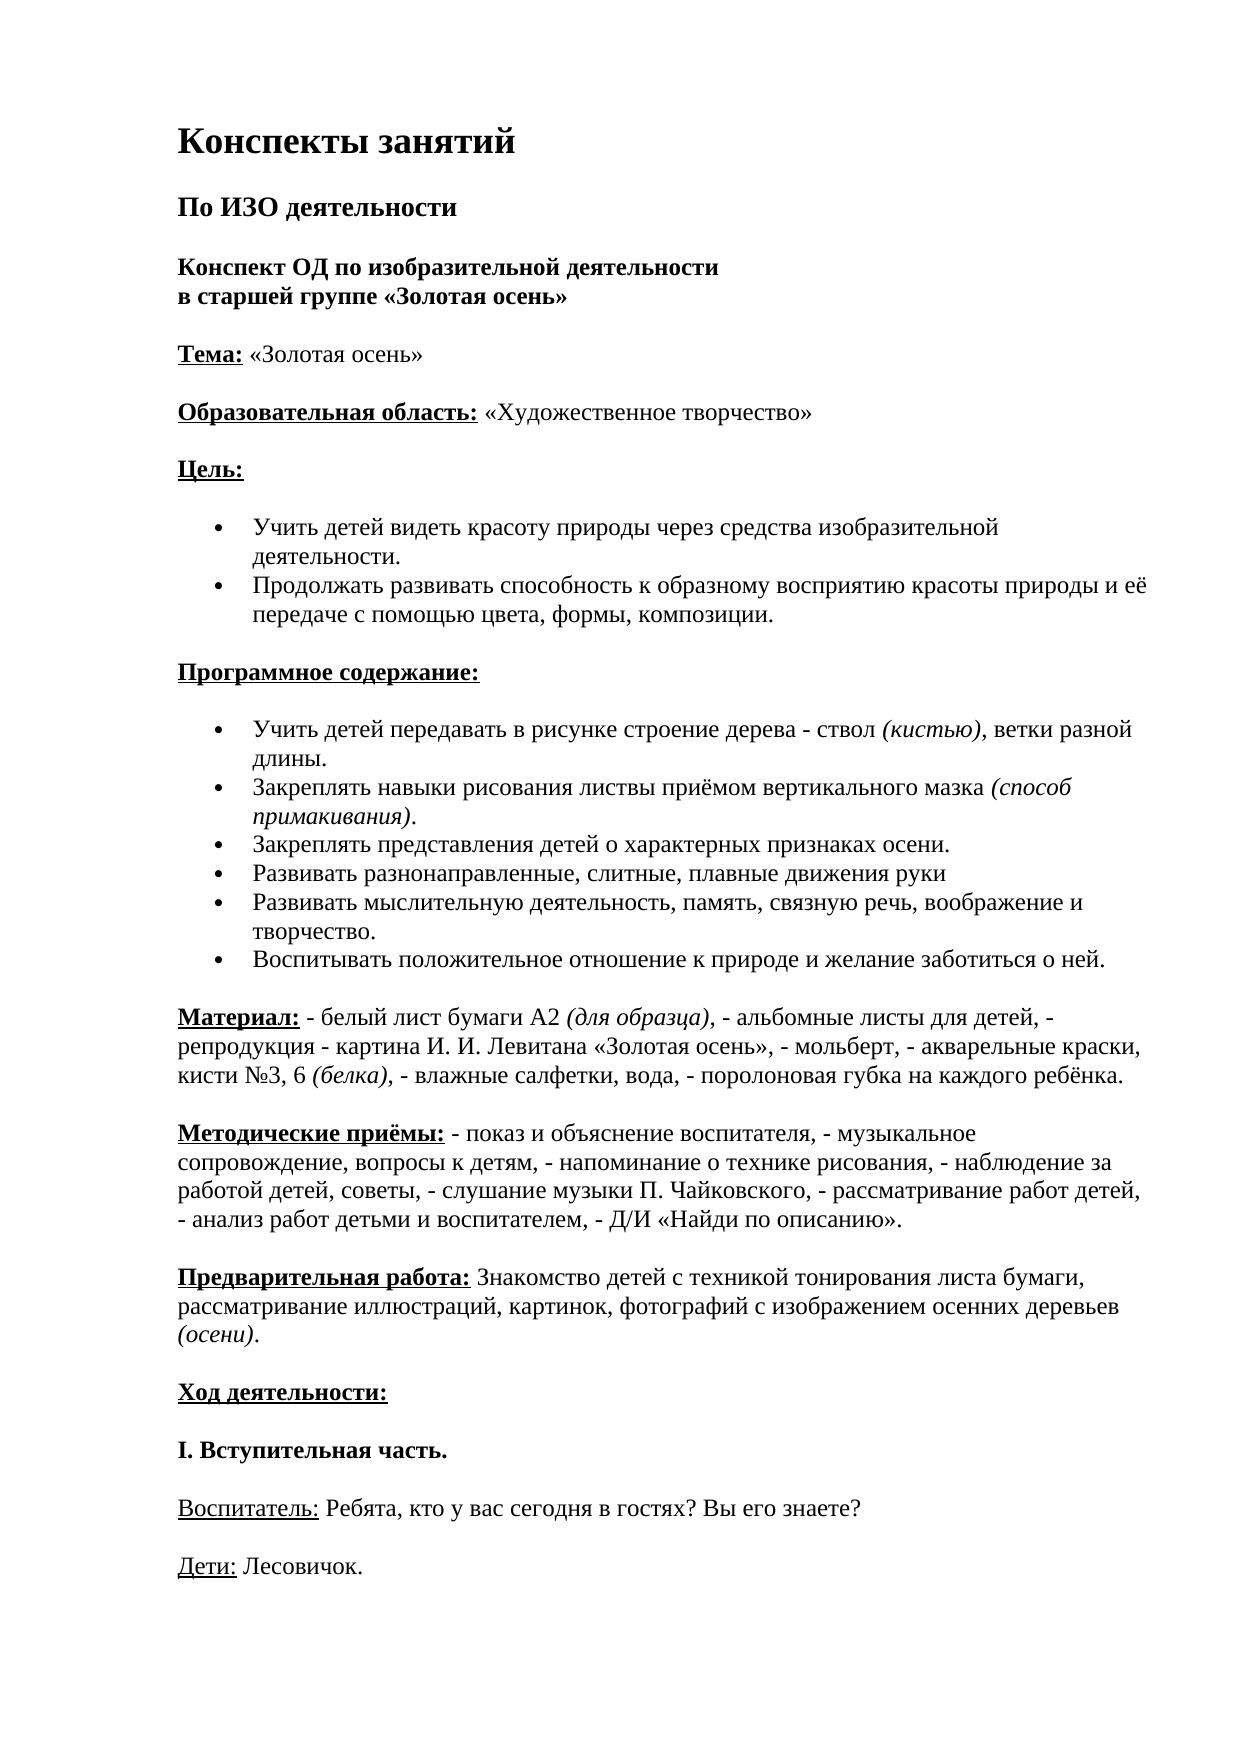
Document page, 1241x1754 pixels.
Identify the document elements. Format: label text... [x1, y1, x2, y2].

text Тема: «Золотая осень» [177, 339, 1152, 367]
text Конспекты занятий [177, 118, 1152, 161]
text Цель: [177, 454, 1152, 483]
text Предварительная работа: Знакомство детей с техникой тонирования листа бумаги, рассматривание иллюстраций, картинок, фотографий с изображением осенних деревьев (осени). [177, 1262, 1152, 1348]
text Материал: - белый лист бумаги А2 (для образца), - альбомные листы для детей, - репродукция - картина И. И. Левитана «Золотая осень», - мольберт, - акварельные краски, кисти №3, 6 (белка), - влажные салфетки, вода, - поролоновая губка на каждого ребёнка. [177, 1002, 1152, 1089]
text Образовательная область: «Художественное творчество» [177, 397, 1152, 425]
text Конспект ОД по изобразительной деятельности в старшей группе «Золотая осень» [177, 252, 1152, 309]
list Продолжать развивать способность к образному восприятию красоты природы и её передаче с помощью цвета, формы, композиции. [215, 570, 1152, 627]
text I. Вступительная часть. [177, 1435, 1152, 1464]
list Учить детей видеть красоту природы через средства изобразительной деятельности. [215, 512, 1152, 570]
list Учить детей передавать в рисунке строение дерева - ствол (кистью), ветки разной длины. [215, 714, 1152, 772]
list Закреплять представления детей о характерных признаках осени. [215, 829, 1152, 858]
text Программное содержание: [177, 657, 1152, 685]
list Развивать разнонаправленные, слитные, плавные движения руки [215, 858, 1152, 887]
text Воспитатель: Ребята, кто у вас сегодня в гостях? Вы его знаете? [177, 1493, 1152, 1522]
text Дети: Лесовичок. [177, 1551, 1152, 1580]
text Ход деятельности: [177, 1377, 1152, 1406]
list Закреплять навыки рисования листвы приёмом вертикального мазка (способ примакивания). [215, 772, 1152, 829]
list Воспитывать положительное отношение к природе и желание заботиться о ней. [215, 944, 1152, 973]
list Развивать мыслительную деятельность, память, связную речь, воображение и творчество. [215, 887, 1152, 944]
text По ИЗО деятельности [177, 190, 1152, 223]
text Методические приёмы: - показ и объяснение воспитателя, - музыкальное сопровождение, вопросы к детям, - напоминание о технике рисования, - наблюдение за работой детей, советы, - слушание музыки П. Чайковского, - рассматривание работ детей, - анализ работ детьми и воспитателем, - Д/И «Найди по описанию». [177, 1118, 1152, 1233]
